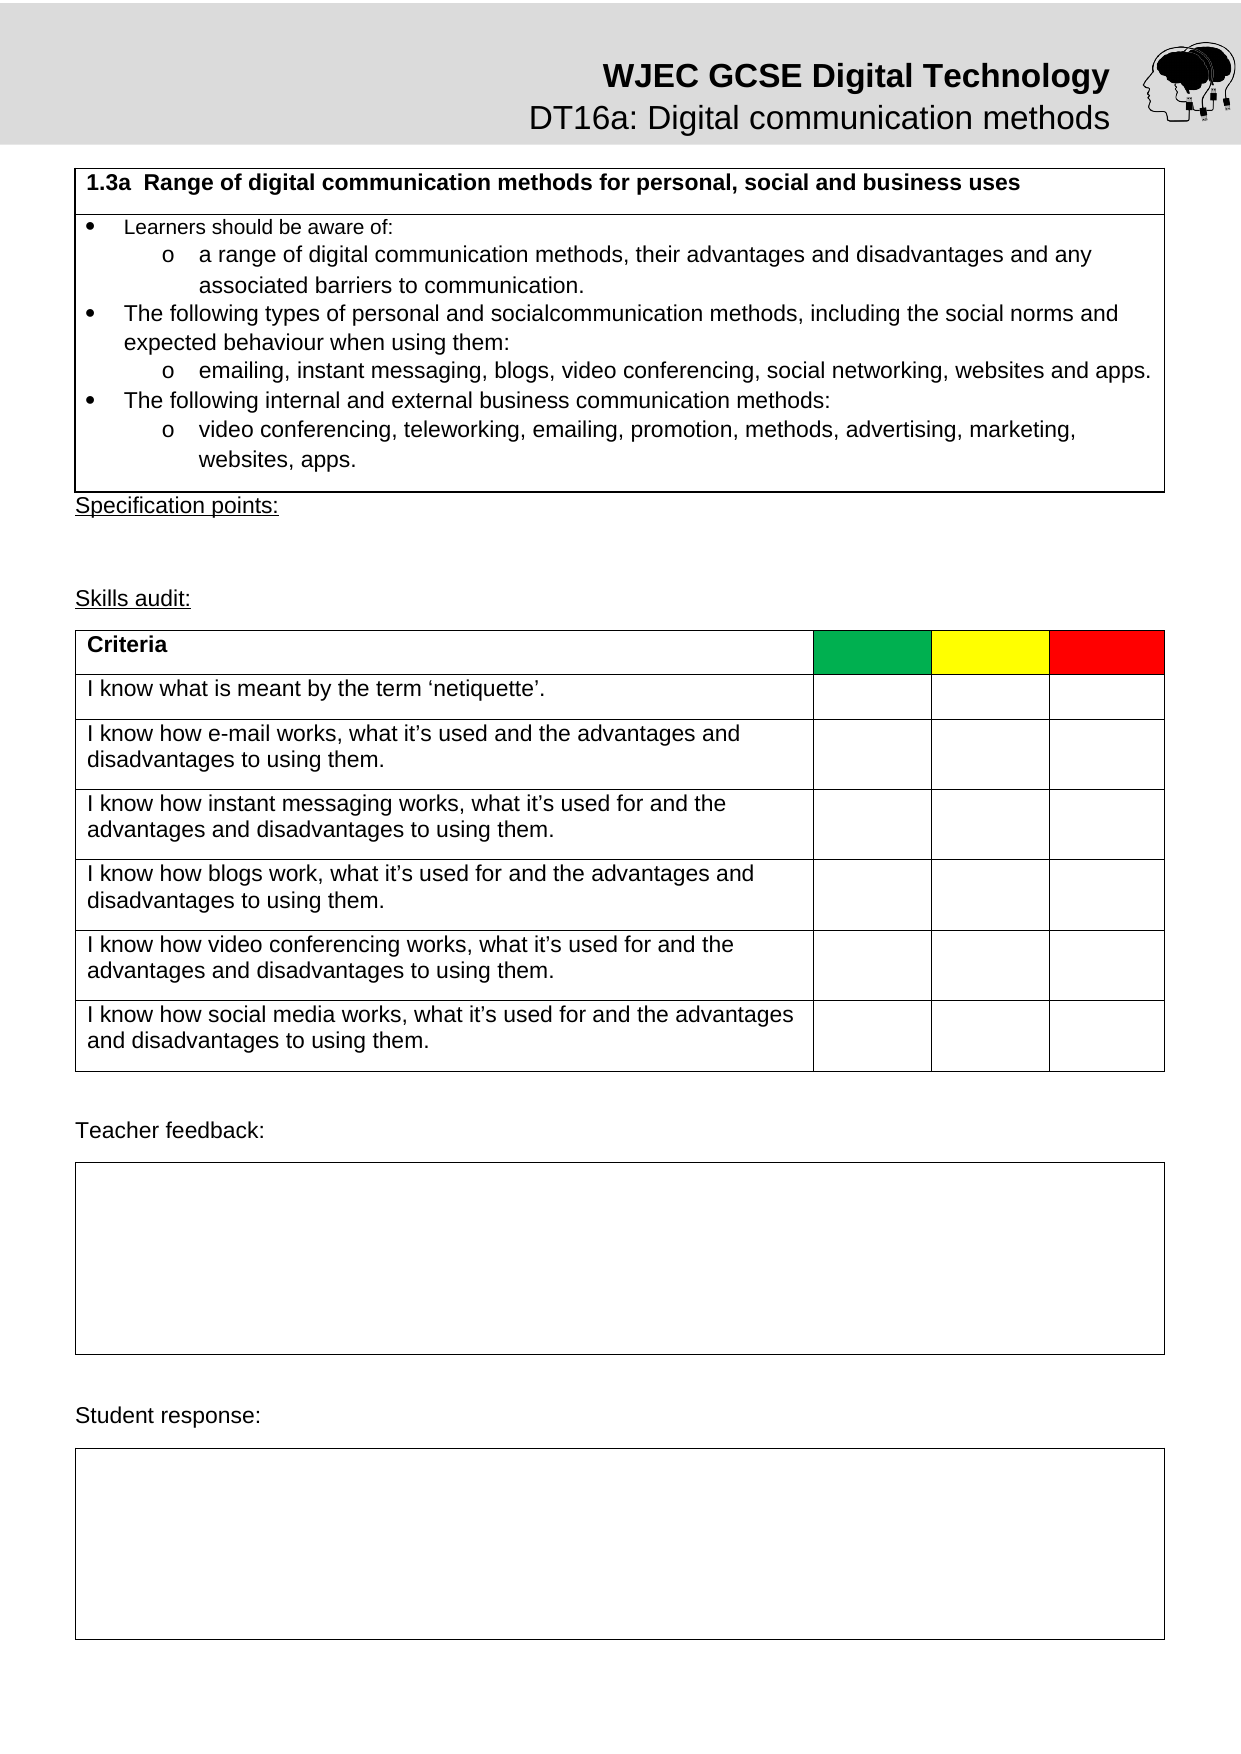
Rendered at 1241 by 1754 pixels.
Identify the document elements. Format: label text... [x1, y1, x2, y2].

text Specification points: [75, 493, 1165, 519]
table_cell I know how social media works, what it’s used for and the advantages and disadvantages to using them. [76, 1001, 813, 1071]
table_cell [932, 675, 1049, 718]
table_cell [932, 720, 1049, 789]
table_cell [932, 1001, 1049, 1071]
table_header [76, 1449, 1164, 1639]
table_cell [1050, 1001, 1164, 1071]
table_cell I know how instant messaging works, what it’s used for and the advantages and disadvantages to using them. [76, 790, 813, 859]
table_cell [814, 720, 931, 789]
text Skills audit: [75, 585, 1165, 612]
table_cell Learners should be aware of: a range of digital communication methods, their advantages and disadvantages and any associated barriers to communication. The following types of personal and socialcommunication methods, including the social norms and expected behaviour when using them: emailing, instant messaging, blogs, video conferencing, social networking, websites and apps. The following internal and external business communication methods: video conferencing, teleworking, emailing, promotion, methods, advertising, marketing, websites, apps. [76, 215, 1164, 491]
table_cell [1050, 675, 1164, 718]
table_cell I know how e-mail works, what it’s used and the advantages and disadvantages to using them. [76, 720, 813, 789]
table_cell [814, 931, 931, 1000]
text Student response: [75, 1402, 1165, 1429]
table_header [1050, 631, 1164, 674]
table_header [76, 1163, 1164, 1354]
table_cell [1050, 931, 1164, 1000]
table_cell [932, 860, 1049, 930]
table_header [814, 631, 931, 674]
text Teacher feedback: [75, 1117, 1165, 1143]
table_cell [814, 790, 931, 859]
table_header Criteria [76, 631, 813, 674]
table_cell [932, 931, 1049, 1000]
table_cell [1050, 860, 1164, 930]
table_cell [814, 860, 931, 930]
table_cell I know how blogs work, what it’s used for and the advantages and disadvantages to using them. [76, 860, 813, 930]
table_cell [814, 675, 931, 718]
table_cell [1050, 720, 1164, 789]
table_header [932, 631, 1049, 674]
table_header 1.3a Range of digital communication methods for personal, social and business uses [76, 169, 1164, 214]
table_cell I know how video conferencing works, what it’s used for and the advantages and disadvantages to using them. [76, 931, 813, 1000]
table_cell [932, 790, 1049, 859]
table_cell [1050, 790, 1164, 859]
picture [1137, 39, 1241, 137]
table_cell [814, 1001, 931, 1071]
table_cell I know what is meant by the term ‘netiquette’. [76, 675, 813, 718]
